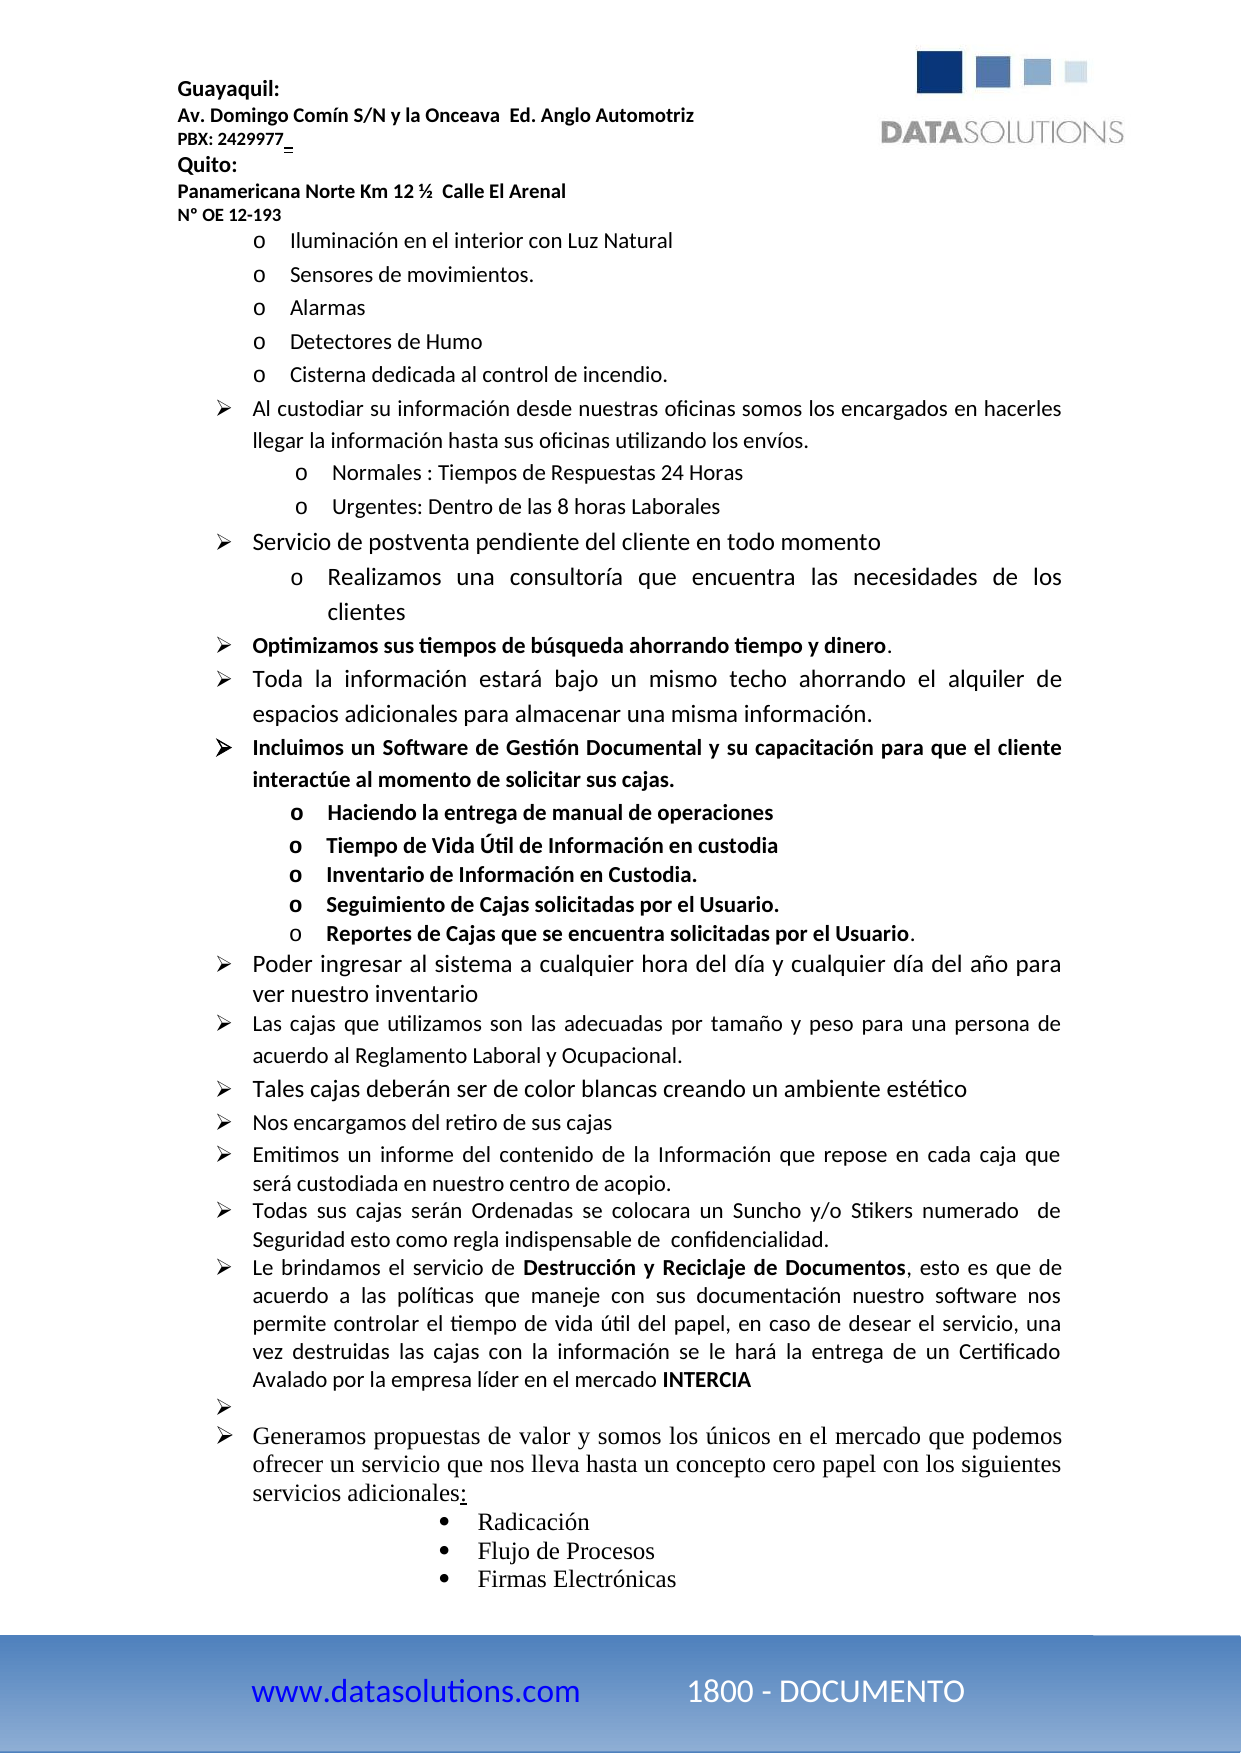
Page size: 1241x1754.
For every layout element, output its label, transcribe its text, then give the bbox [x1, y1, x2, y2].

list Iluminación en el interior con Luz Natural [252, 226, 1063, 256]
list Le brindamos el servicio de Destrucción y Reciclaje de Documentos, esto es que de acuerdo a las políticas que maneje con sus documentación nuestro software nos permite controlar el tiempo de vida útil del papel, en caso de desear el servicio, una vez destruidas las cajas con la información se le hará la entrega de un Certificado Avalado por la empresa líder en el mercado INTERCIA [215, 1253, 1063, 1393]
list Tales cajas deberán ser de color blancas creando un ambiente estético [215, 1073, 1063, 1104]
list Optimizamos sus tiempos de búsqueda ahorrando tiempo y dinero. [215, 631, 1063, 659]
list Generamos propuestas de valor y somos los únicos en el mercado que podemos ofrecer un servicio que nos lleva hasta un concepto cero papel con los siguientes servicios adicionales: [215, 1421, 1063, 1507]
list Toda la información estará bajo un mismo techo ahorrando el alquiler de espacios adicionales para almacenar una misma información. [215, 663, 1063, 729]
list Incluimos un Software de Gestión Documental y su capacitación para que el cliente interactúe al momento de solicitar sus cajas. [215, 733, 1063, 794]
list Servicio de postventa pendiente del cliente en todo momento [215, 526, 1063, 556]
list Detectores de Humo [252, 327, 1063, 356]
list Al custodiar su información desde nuestras oficinas somos los encargados en hacerles llegar la información hasta sus oficinas utilizando los envíos. [215, 394, 1063, 454]
list Las cajas que utilizamos son las adecuadas por tamaño y peso para una persona de acuerdo al Reglamento Laboral y Ocupacional. [215, 1009, 1063, 1069]
list Emitimos un informe del contenido de la Información que repose en cada caja que será custodiada en nuestro centro de acopio. [215, 1141, 1063, 1197]
list Sensores de movimientos. [252, 260, 1063, 289]
list Normales : Tiempos de Respuestas 24 Horas [294, 458, 1063, 488]
list Seguimiento de Cajas solicitadas por el Usuario. [288, 890, 1063, 919]
list Poder ingresar al sistema a cualquier hora del día y cualquier día del año para ver nuestro inventario [215, 948, 1063, 1009]
list Tiempo de Vida Útil de Información en custodia [288, 831, 1063, 861]
list Alarmas [252, 293, 1063, 323]
list Inventario de Información en Custodia. [288, 861, 1063, 890]
list Reportes de Cajas que se encuentra solicitadas por el Usuario. [288, 919, 1063, 948]
picture [846, 31, 1166, 163]
list Radicación [440, 1507, 1063, 1536]
list Flujo de Procesos [440, 1536, 1063, 1564]
list Haciendo la entrega de manual de operaciones [290, 798, 1063, 827]
list Todas sus cajas serán Ordenadas se colocara un Suncho y/o Stikers numerado de Seguridad esto como regla indispensable de confidencialidad. [215, 1197, 1063, 1253]
list Urgentes: Dentro de las 8 horas Laborales [294, 492, 1063, 521]
list Cisterna dedicada al control de incendio. [252, 361, 1063, 390]
list Nos encargamos del retiro de sus cajas [215, 1108, 1063, 1136]
list Firmas Electrónicas [440, 1564, 1063, 1593]
list Realizamos una consultoría que encuentra las necesidades de los clientes [290, 561, 1063, 627]
